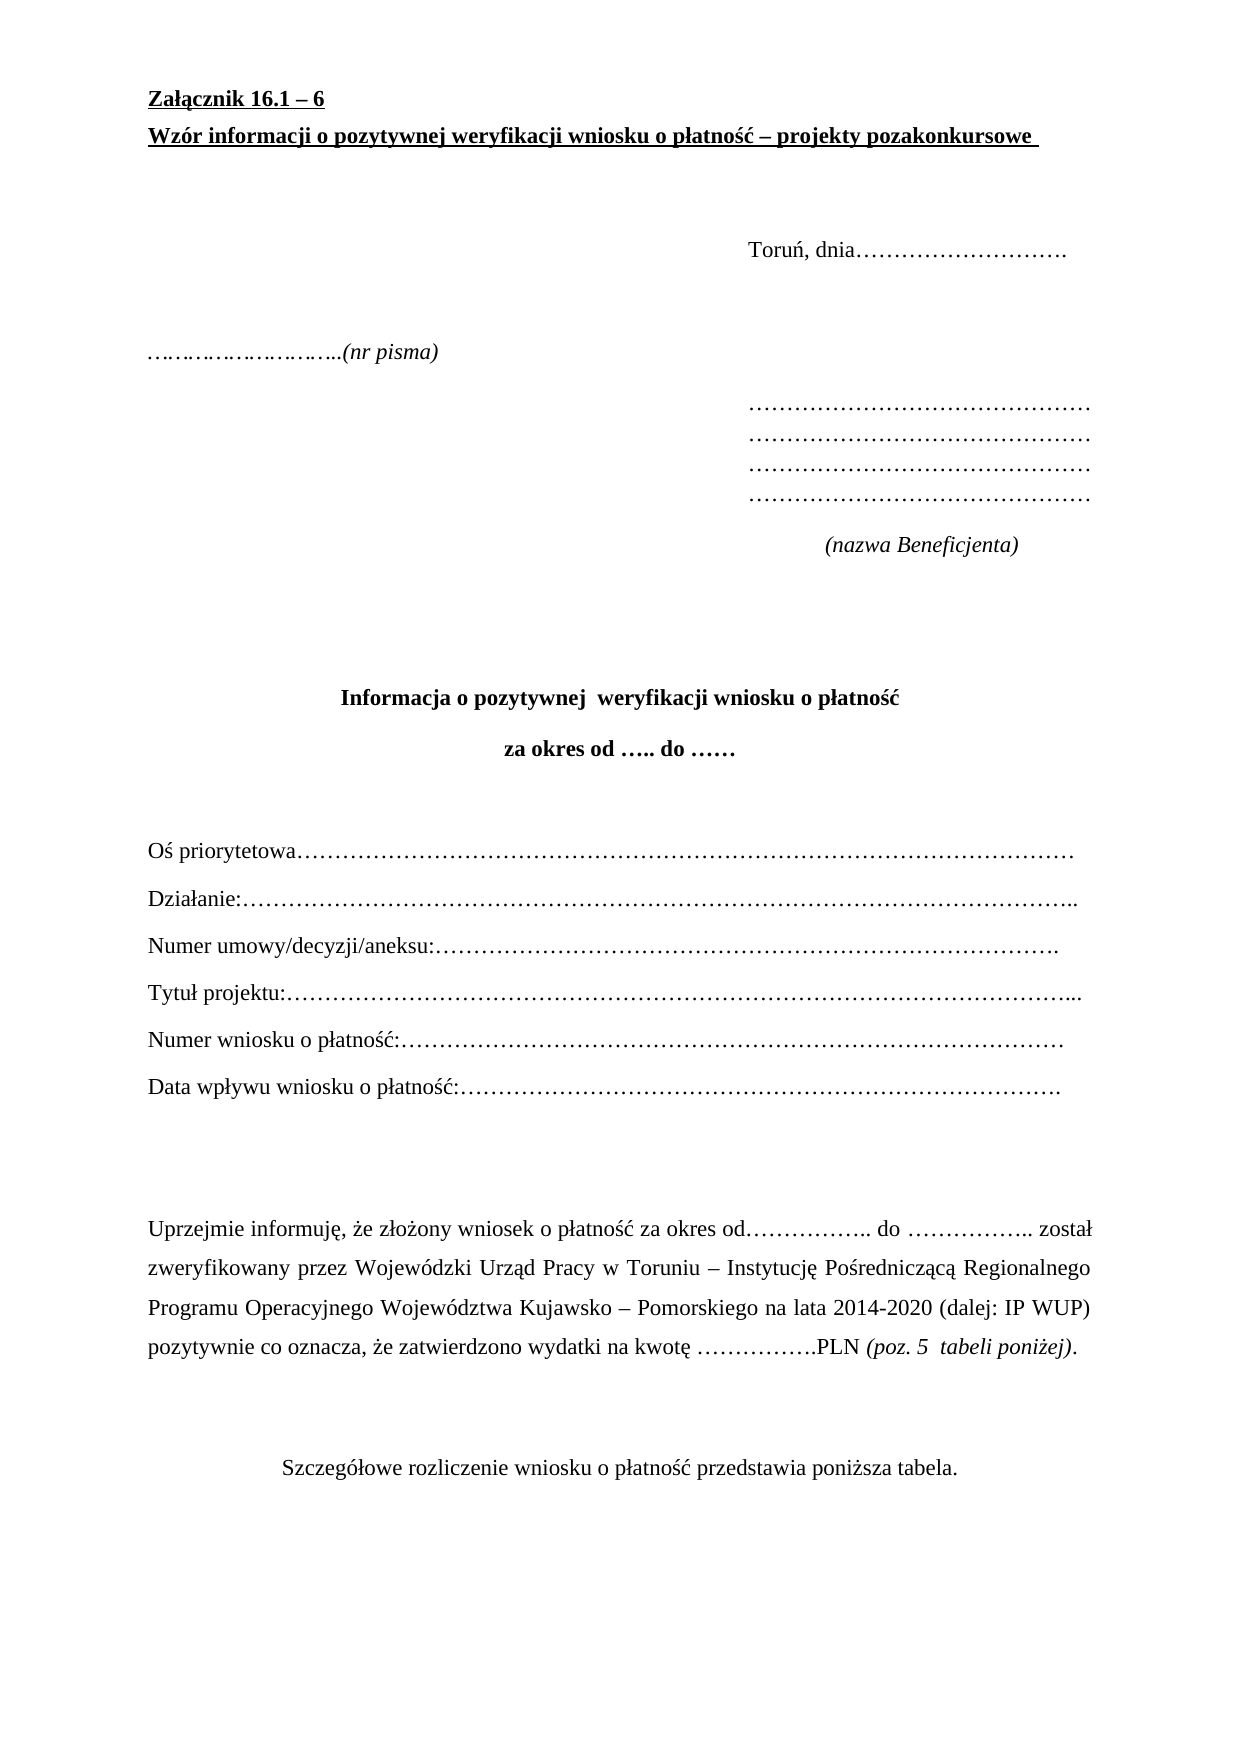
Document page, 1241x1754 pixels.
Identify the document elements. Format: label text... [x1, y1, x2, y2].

text Numer umowy/decyzji/aneksu:………………………………………………………………………. [148, 932, 1092, 958]
text Wzór informacji o pozytywnej weryfikacji wniosku o płatność – projekty pozakonkursowe [148, 124, 1092, 149]
text Toruń, dnia………………………. [148, 236, 1092, 263]
text Tytuł projektu:…………………………………………………………………………………………... [148, 979, 1092, 1005]
text Szczegółowe rozliczenie wniosku o płatność przedstawia poniższa tabela. [148, 1454, 1092, 1480]
text ………………………..(nr pisma) [148, 338, 1092, 365]
text ……………………………………………………………………………………………………………………………………………………………… [748, 389, 1092, 506]
text (nazwa Beneficjenta) [148, 531, 1092, 557]
text Informacja o pozytywnej weryfikacji wniosku o płatność [148, 684, 1092, 711]
text Uprzejmie informuję, że złożony wniosek o płatność za okres od…………….. do …………….. został zweryfikowany przez Wojewódzki Urząd Pracy w Toruniu – Instytucję Pośredniczącą Regionalnego Programu Operacyjnego Województwa Kujawsko – Pomorskiego na lata 2014-2020 (dalej: IP WUP) pozytywnie co oznacza, że zatwierdzono wydatki na kwotę …………….PLN (poz. 5 tabeli poniżej). [148, 1215, 1092, 1360]
text Załącznik 16.1 – 6 [148, 86, 1092, 111]
text Data wpływu wniosku o płatność:……………………………………………………………………. [148, 1073, 1092, 1100]
text Działanie:……………………………………………………………………………………………….. [148, 884, 1092, 911]
text Numer wniosku o płatność:…………………………………………………………………………… [148, 1026, 1092, 1052]
text Oś priorytetowa………………………………………………………………………………………… [148, 837, 1092, 864]
text za okres od ….. do …… [148, 735, 1092, 762]
